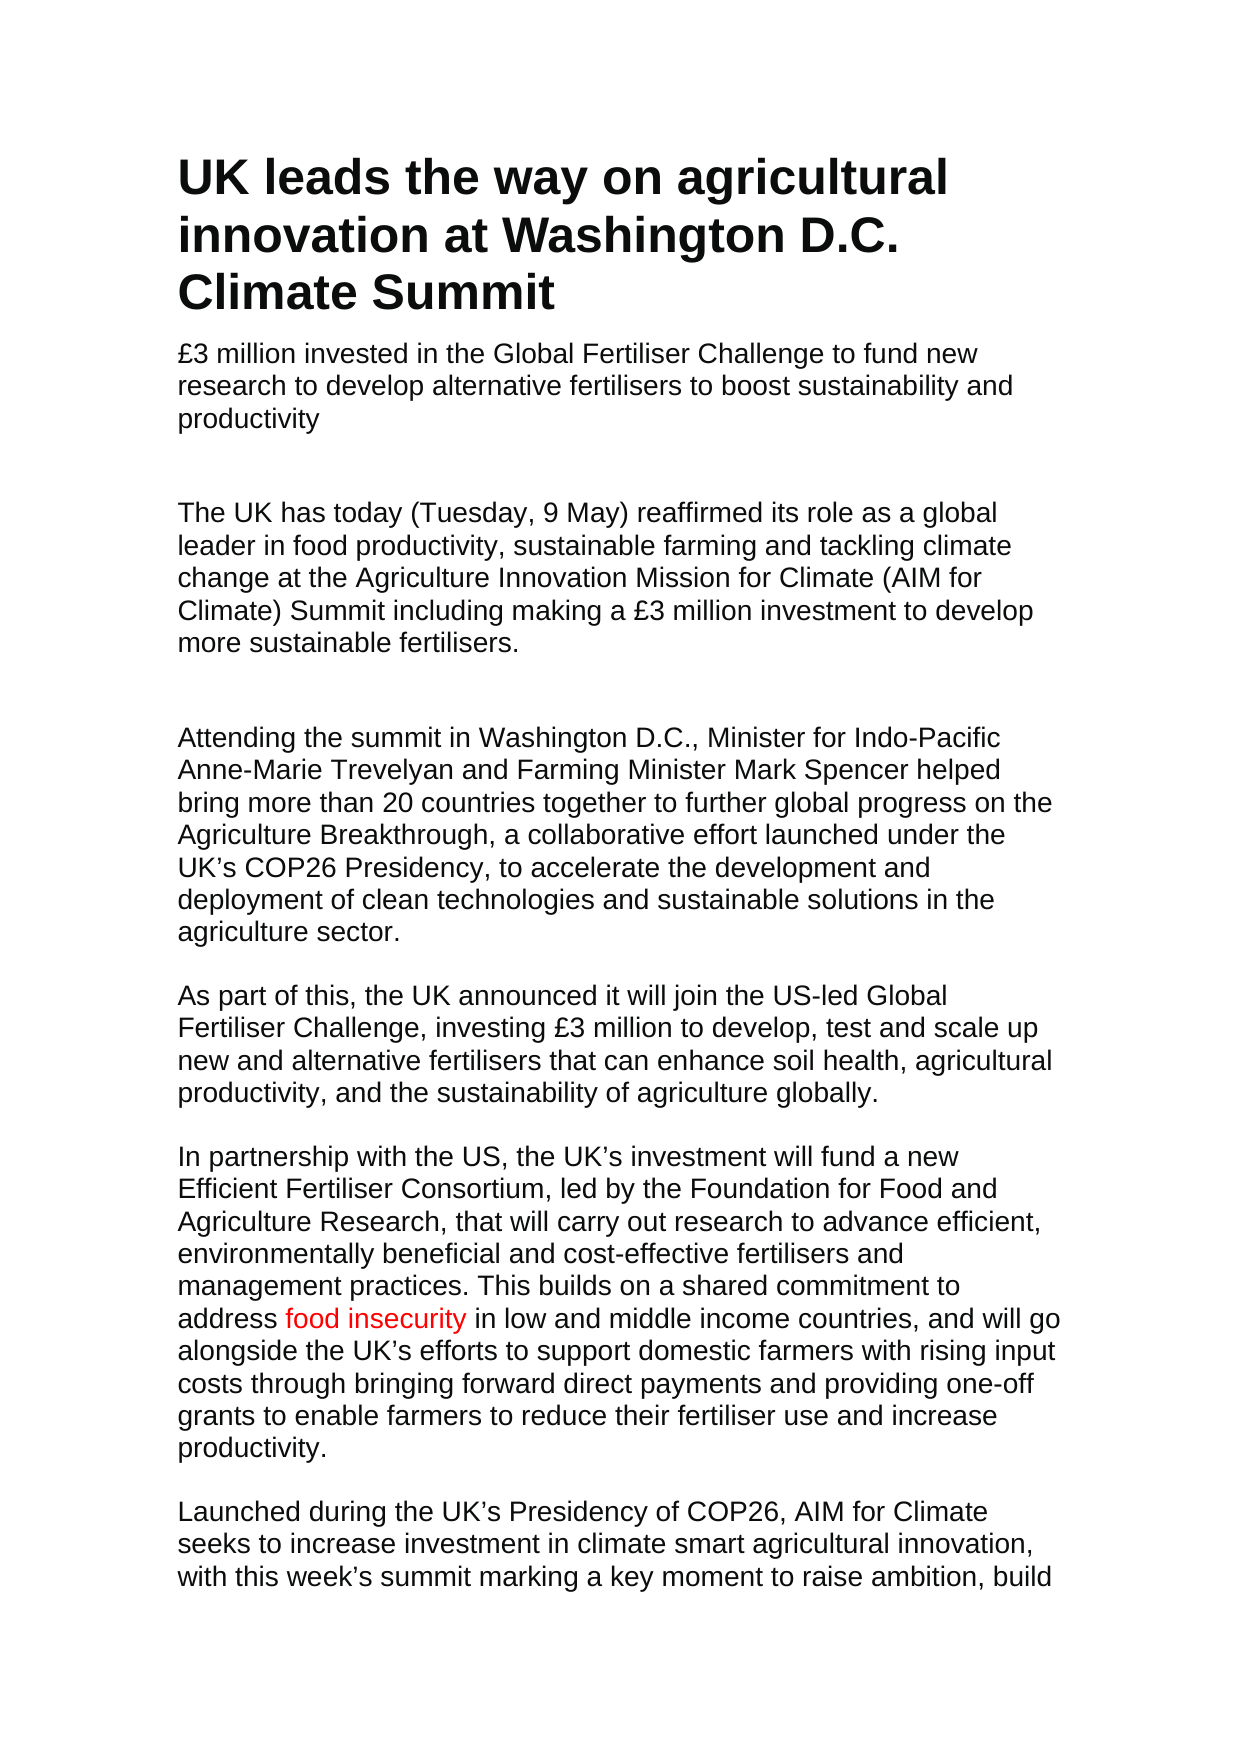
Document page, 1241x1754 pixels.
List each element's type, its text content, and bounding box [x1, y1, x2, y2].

text As part of this, the UK announced it will join the US-led Global Fertiliser Challenge, investing £3 million to develop, test and scale up new and alternative fertilisers that can enhance soil health, agricultural productivity, and the sustainability of agriculture globally. [177, 979, 1063, 1108]
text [177, 1495, 1063, 1592]
text £3 million invested in the Global Fertiliser Challenge to fund new research to develop alternative fertilisers to boost sustainability and productivity [177, 337, 1063, 434]
text Attending the summit in Washington D.C., Minister for Indo-Pacific Anne-Marie Trevelyan and Farming Minister Mark Spencer helped bring more than 20 countries together to further global progress on the Agriculture Breakthrough, a collaborative effort launched under the UK’s COP26 Presidency, to accelerate the development and deployment of clean technologies and sustainable solutions in the agriculture sector. [177, 721, 1063, 948]
text In partnership with the US, the UK’s investment will fund a new Efficient Fertiliser Consortium, led by the Foundation for Food and Agriculture Research, that will carry out research to advance efficient, environmentally beneficial and cost-effective fertilisers and management practices. This builds on a shared commitment to address food insecurity in low and middle income countries, and will go alongside the UK’s efforts to support domestic farmers with rising input costs through bringing forward direct payments and providing one-off grants to enable farmers to reduce their fertiliser use and increase productivity. [177, 1140, 1063, 1464]
text The UK has today (Tuesday, 9 May) reaffirmed its role as a global leader in food productivity, sustainable farming and tackling climate change at the Agriculture Innovation Mission for Climate (AIM for Climate) Summit including making a £3 million investment to develop more sustainable fertilisers. [177, 496, 1063, 658]
text UK leads the way on agricultural innovation at Washington D.C. Climate Summit [177, 148, 1063, 320]
